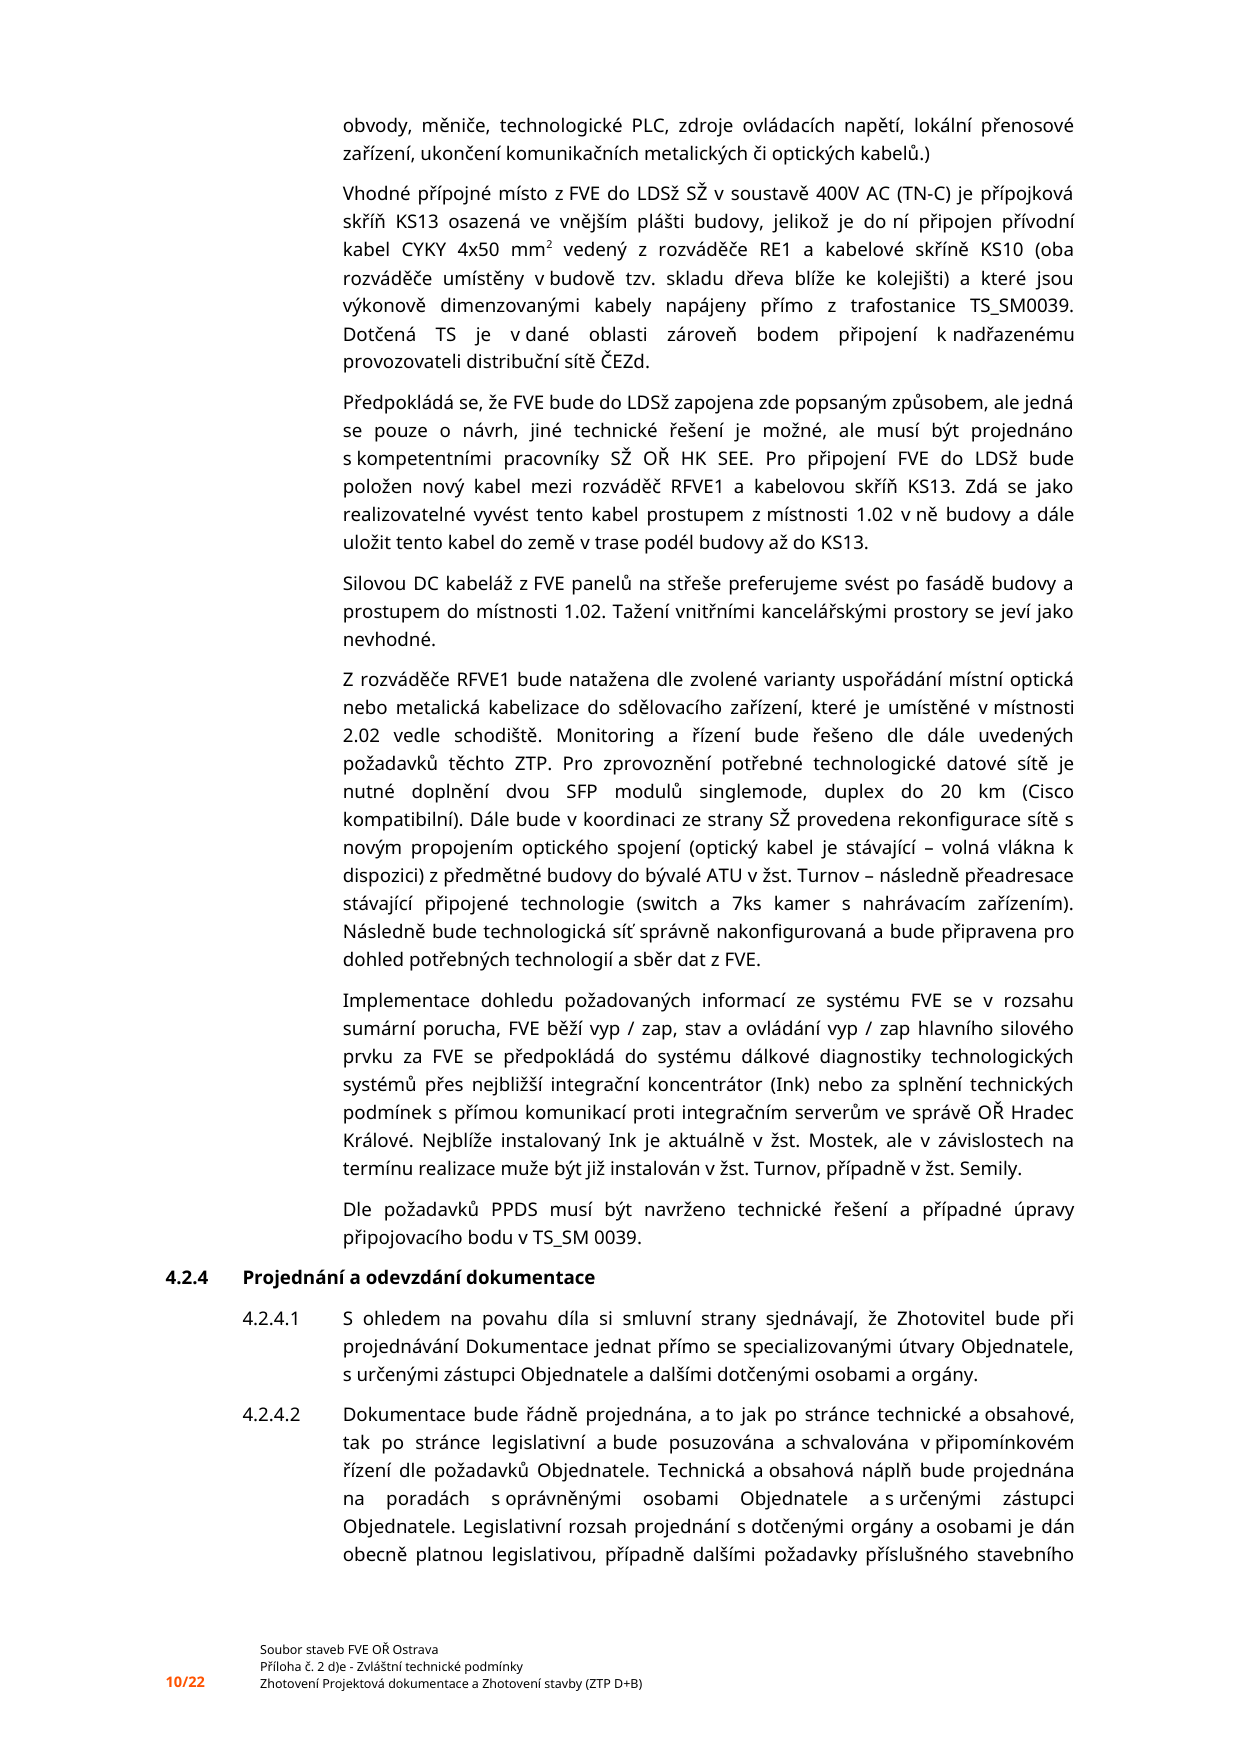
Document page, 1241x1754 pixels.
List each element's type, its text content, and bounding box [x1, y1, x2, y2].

list Z rozváděče RFVE1 bude natažena dle zvolené varianty uspořádání místní optická nebo metalická kabelizace do sdělovacího zařízení, které je umístěné v místnosti 2.02 vedle schodiště. Monitoring a řízení bude řešeno dle dále uvedených požadavků těchto ZTP. Pro zprovoznění potřebné technologické datové sítě je nutné doplnění dvou SFP modulů singlemode, duplex do 20 km (Cisco kompatibilní). Dále bude v koordinaci ze strany SŽ provedena rekonfigurace sítě s novým propojením optického spojení (optický kabel je stávající – volná vlákna k dispozici) z předmětné budovy do bývalé ATU v žst. Turnov – následně přeadresace stávající připojené technologie (switch a 7ks kamer s nahrávacím zařízením). Následně bude technologická síť správně nakonfigurovaná a bude připravena pro dohled potřebných technologií a sběr dat z FVE. [343, 667, 1075, 972]
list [343, 112, 1075, 166]
list Implementace dohledu požadovaných informací ze systému FVE se v rozsahu sumární porucha, FVE běží vyp / zap, stav a ovládání vyp / zap hlavního silového prvku za FVE se předpokládá do systému dálkové diagnostiky technologických systémů přes nejbližší integrační koncentrátor (Ink) nebo za splnění technických podmínek s přímou komunikací proti integračním serverům ve správě OŘ Hradec Králové. Nejblíže instalovaný Ink je aktuálně v žst. Mostek, ale v závislostech na termínu realizace muže být již instalován v žst. Turnov, případně v žst. Semily. [343, 987, 1075, 1181]
list Silovou DC kabeláž z FVE panelů na střeše preferujeme svést po fasádě budovy a prostupem do místnosti 1.02. Tažení vnitřními kancelářskými prostory se jeví jako nevhodné. [343, 570, 1075, 652]
list Dle požadavků PPDS musí být navrženo technické řešení a případné úpravy připojovacího bodu v TS_SM 0039. [343, 1196, 1075, 1249]
list Předpokládá se, že FVE bude do LDSž zapojena zde popsaným způsobem, ale jedná se pouze o návrh, jiné technické řešení je možné, ale musí být projednáno s kompetentními pracovníky SŽ OŘ HK SEE. Pro připojení FVE do LDSž bude položen nový kabel mezi rozváděč RFVE1 a kabelovou skříň KS13. Zdá se jako realizovatelné vyvést tento kabel prostupem z místnosti 1.02 v ně budovy a dále uložit tento kabel do země v trase podél budovy až do KS13. [343, 389, 1075, 555]
list Vhodné přípojné místo z FVE do LDSž SŽ v soustavě 400V AC (TN-C) je přípojková skříň KS13 osazená ve vnějším plášti budovy, jelikož je do ní připojen přívodní kabel CYKY 4x50 mm2 vedený z rozváděče RE1 a kabelové skříně KS10 (oba rozváděče umístěny v budově tzv. skladu dřeva blíže ke kolejišti) a které jsou výkonově dimenzovanými kabely napájeny přímo z trafostanice TS_SM0039. Dotčená TS je v dané oblasti zároveň bodem připojení k nadřazenému provozovateli distribuční sítě ČEZd. [343, 181, 1075, 374]
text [242, 1402, 1075, 1567]
text Projednání a odevzdání dokumentace [165, 1264, 1075, 1290]
text S ohledem na povahu díla si smluvní strany sjednávají, že Zhotovitel bude při projednávání Dokumentace jednat přímo se specializovanými útvary Objednatele, s určenými zástupci Objednatele a dalšími dotčenými osobami a orgány. [242, 1305, 1075, 1387]
